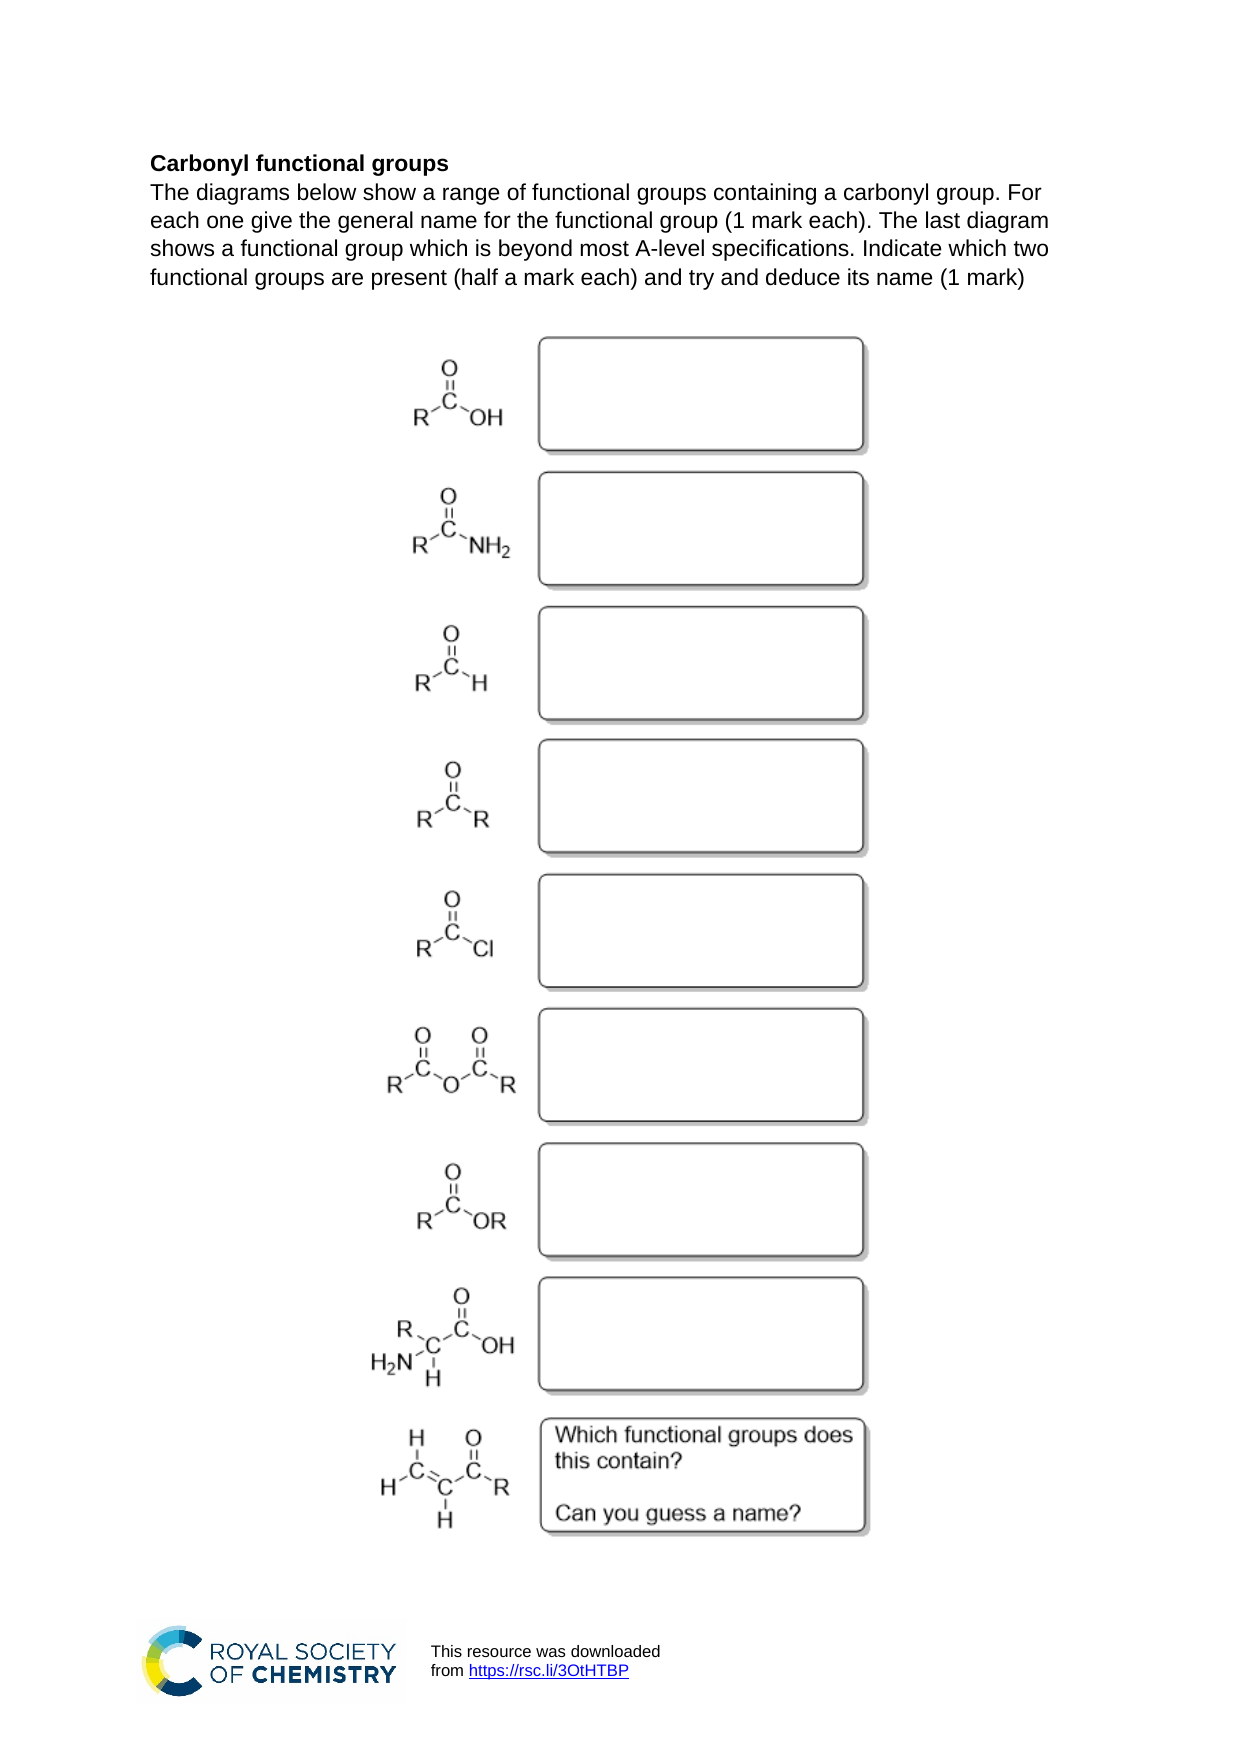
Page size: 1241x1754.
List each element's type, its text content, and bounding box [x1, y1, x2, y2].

text The diagrams below show a range of functional groups containing a carbonyl group. For each one give the general name for the functional group (1 mark each). The last diagram shows a functional group which is beyond most A-level specifications. Indicate which two functional groups are present (half a mark each) and try and deduce its name (1 mark) [150, 178, 1090, 290]
picture [136, 1618, 407, 1704]
picture [364, 320, 876, 1560]
text Carbonyl functional groups [150, 150, 1090, 176]
